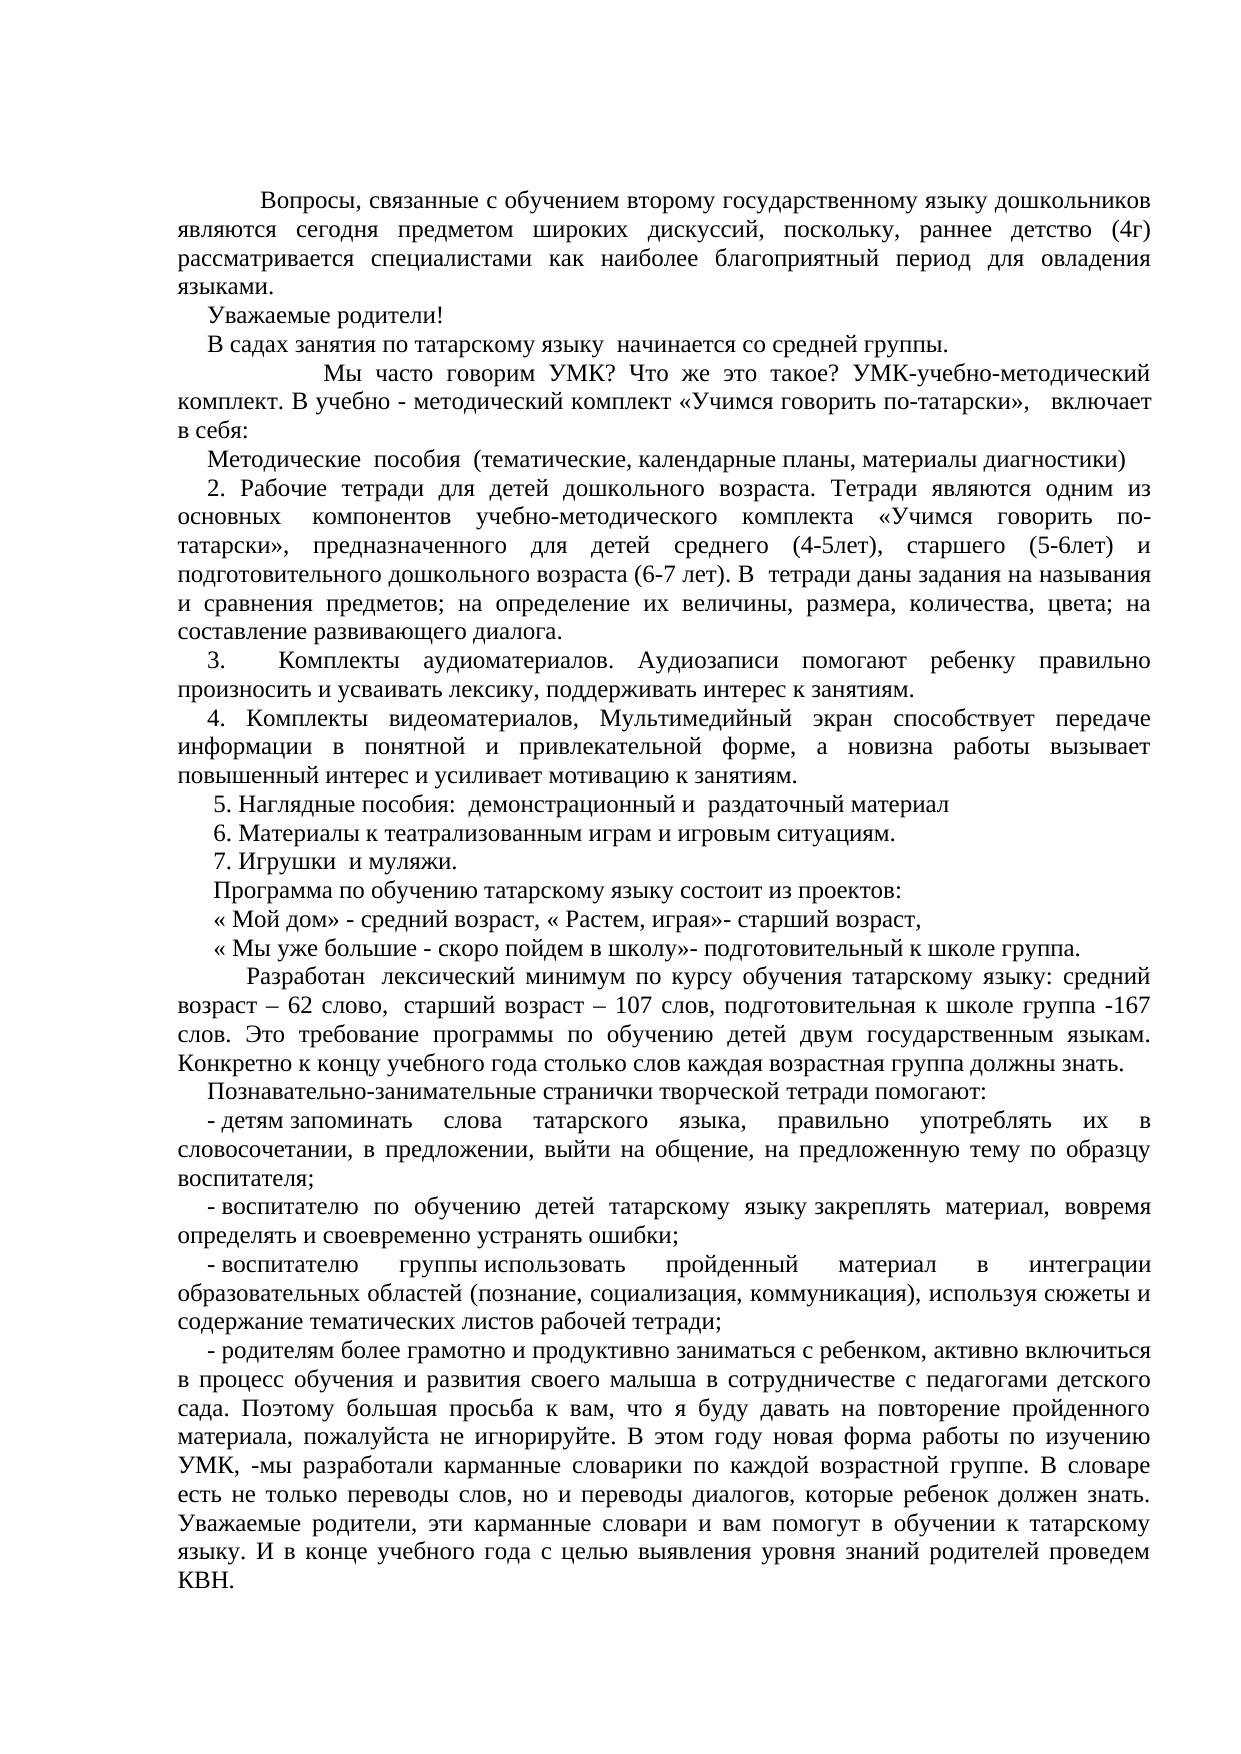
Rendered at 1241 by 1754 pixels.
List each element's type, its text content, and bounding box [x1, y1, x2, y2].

text 7. Игрушки и муляжи. [177, 846, 1152, 875]
text Мы часто говорим УМК? Что же это такое? УМК-учебно-методический комплект. В учебно - методический комплект «Учимся говорить по-татарски», включает в себя: [177, 358, 1152, 444]
text Программа по обучению татарскому языку состоит из проектов: [177, 875, 1152, 904]
text - родителям более грамотно и продуктивно заниматься с ребенком, активно включиться в процесс обучения и развития своего малыша в сотрудничестве с педагогами детского сада. Поэтому большая просьба к вам, что я буду давать на повторение пройденного материала, пожалуйста не игнорируйте. В этом году новая форма работы по изучению УМК, -мы разработали карманные словарики по каждой возрастной группе. В словаре есть не только переводы слов, но и переводы диалогов, которые ребенок должен знать. Уважаемые родители, эти карманные словари и вам помогут в обучении к татарскому языку. И в конце учебного года с целью выявления уровня знаний родителей проведем КВН. [177, 1335, 1152, 1594]
text Уважаемые родители! [177, 300, 1152, 329]
text В садах занятия по татарскому языку начинается со средней группы. [177, 329, 1152, 358]
text - воспитателю по обучению детей татарскому языку закреплять материал, вовремя определять и своевременно устранять ошибки; [177, 1191, 1152, 1249]
text - воспитателю группы использовать пройденный материал в интеграции образовательных областей (познание, социализация, коммуникация), используя сюжеты и содержание тематических листов рабочей тетради; [177, 1249, 1152, 1335]
text 2. Рабочие тетради для детей дошкольного возраста. Тетради являются одним из основных компонентов учебно-методического комплекта «Учимся говорить по-татарски», предназначенного для детей среднего (4-5лет), старшего (5-6лет) и подготовительного дошкольного возраста (6-7 лет). В тетради даны задания на называния и сравнения предметов; на определение их величины, размера, количества, цвета; на составление развивающего диалога. [177, 473, 1152, 645]
text 5. Наглядные пособия: демонстрационный и раздаточный материал [177, 789, 1152, 818]
text - детям запоминать слова татарского языка, правильно употреблять их в словосочетании, в предложении, выйти на общение, на предложенную тему по образцу воспитателя; [177, 1105, 1152, 1191]
text « Мы уже большие - скоро пойдем в школу»- подготовительный к школе группа. [177, 933, 1152, 961]
text « Мой дом» - средний возраст, « Растем, играя»- старший возраст, [177, 904, 1152, 933]
text Методические пособия (тематические, календарные планы, материалы диагностики) [177, 444, 1152, 473]
text Вопросы, связанные с обучением второму государственному языку дошкольников являются сегодня предметом широких дискуссий, поскольку, раннее детство (4г) рассматривается специалистами как наиболее благоприятный период для овладения языками. [177, 185, 1152, 300]
text Разработан лексический минимум по курсу обучения татарскому языку: средний возраст – 62 слово, старший возраст – 107 слов, подготовительная к школе группа -167 слов. Это требование программы по обучению детей двум государственным языкам. Конкретно к концу учебного года столько слов каждая возрастная группа должны знать. [177, 961, 1152, 1076]
text 3. Комплекты аудиоматериалов. Аудиозаписи помогают ребенку правильно произносить и усваивать лексику, поддерживать интерес к занятиям. [177, 645, 1152, 703]
text Познавательно-занимательные странички творческой тетради помогают: [177, 1076, 1152, 1105]
text 4. Комплекты видеоматериалов, Мультимедийный экран способствует передаче информации в понятной и привлекательной форме, а новизна работы вызывает повышенный интерес и усиливает мотивацию к занятиям. [177, 703, 1152, 789]
text 6. Материалы к театрализованным играм и игровым ситуациям. [177, 818, 1152, 846]
